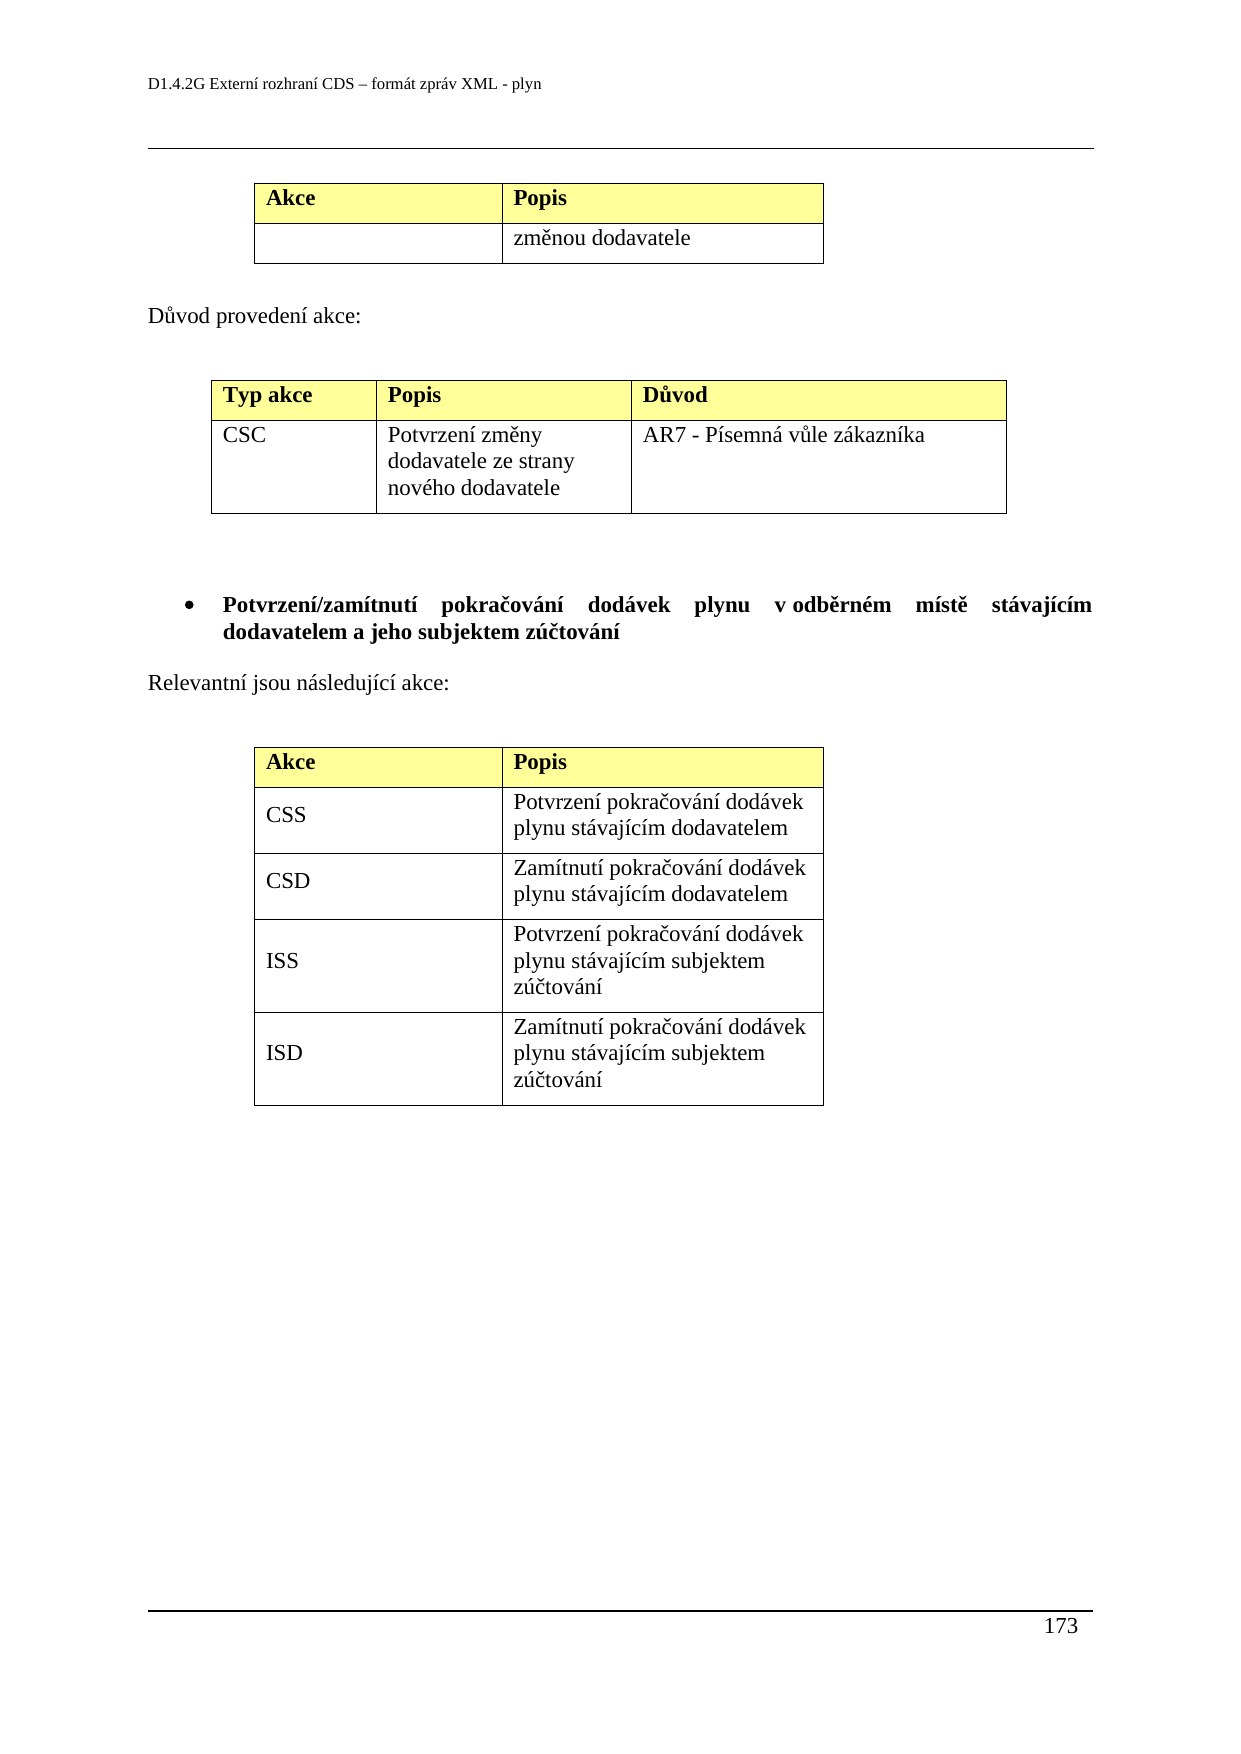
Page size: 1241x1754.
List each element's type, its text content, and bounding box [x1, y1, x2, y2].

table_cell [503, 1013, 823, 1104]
text Důvod provedení akce: [148, 302, 1092, 329]
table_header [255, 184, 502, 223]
text Relevantní jsou následující akce: [148, 669, 1092, 696]
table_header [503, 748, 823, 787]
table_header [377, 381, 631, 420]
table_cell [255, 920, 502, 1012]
list Potvrzení/zamítnutí pokračování dodávek plynu v odběrném místě stávajícím dodavatelem a jeho subjektem zúčtování [185, 591, 1092, 644]
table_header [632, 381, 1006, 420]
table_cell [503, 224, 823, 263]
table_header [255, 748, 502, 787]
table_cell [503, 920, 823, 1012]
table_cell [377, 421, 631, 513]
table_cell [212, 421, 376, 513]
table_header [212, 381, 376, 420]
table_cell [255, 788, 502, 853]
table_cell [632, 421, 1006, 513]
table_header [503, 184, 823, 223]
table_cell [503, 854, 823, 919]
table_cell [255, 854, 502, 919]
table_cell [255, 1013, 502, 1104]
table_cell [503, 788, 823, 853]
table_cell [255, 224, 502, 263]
